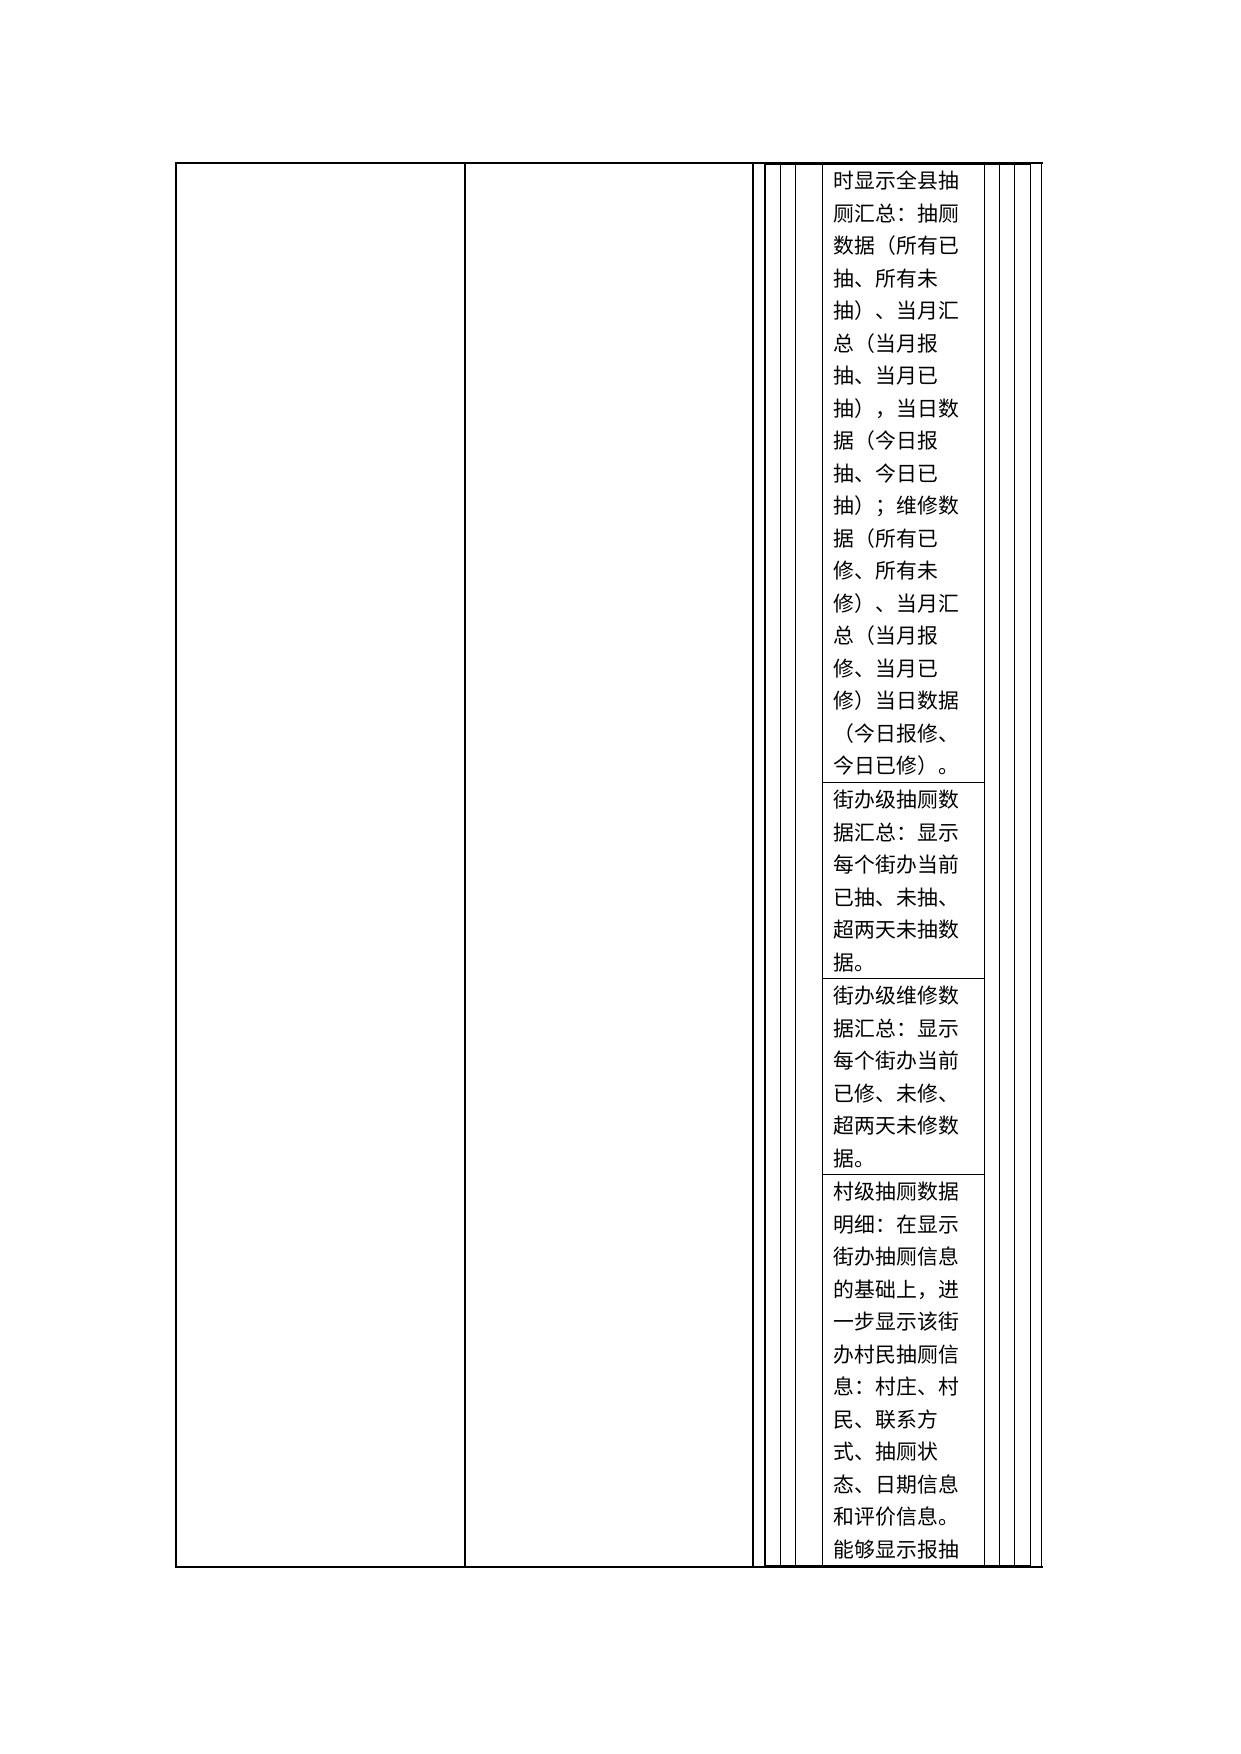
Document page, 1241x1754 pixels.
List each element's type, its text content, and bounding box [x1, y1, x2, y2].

table_cell [1015, 165, 1030, 1565]
table_cell [823, 783, 984, 978]
table_cell [823, 165, 984, 782]
table_cell [823, 979, 984, 1174]
table_cell [754, 164, 764, 1566]
table_cell [766, 165, 780, 1565]
table_cell [781, 165, 795, 1565]
table_cell [177, 164, 464, 1566]
table_cell [1000, 165, 1014, 1565]
table_cell [796, 165, 822, 1565]
table_cell [823, 1175, 984, 1565]
table_cell [1031, 164, 1041, 1566]
table_cell 1 [466, 164, 752, 1566]
table_cell [985, 165, 999, 1565]
